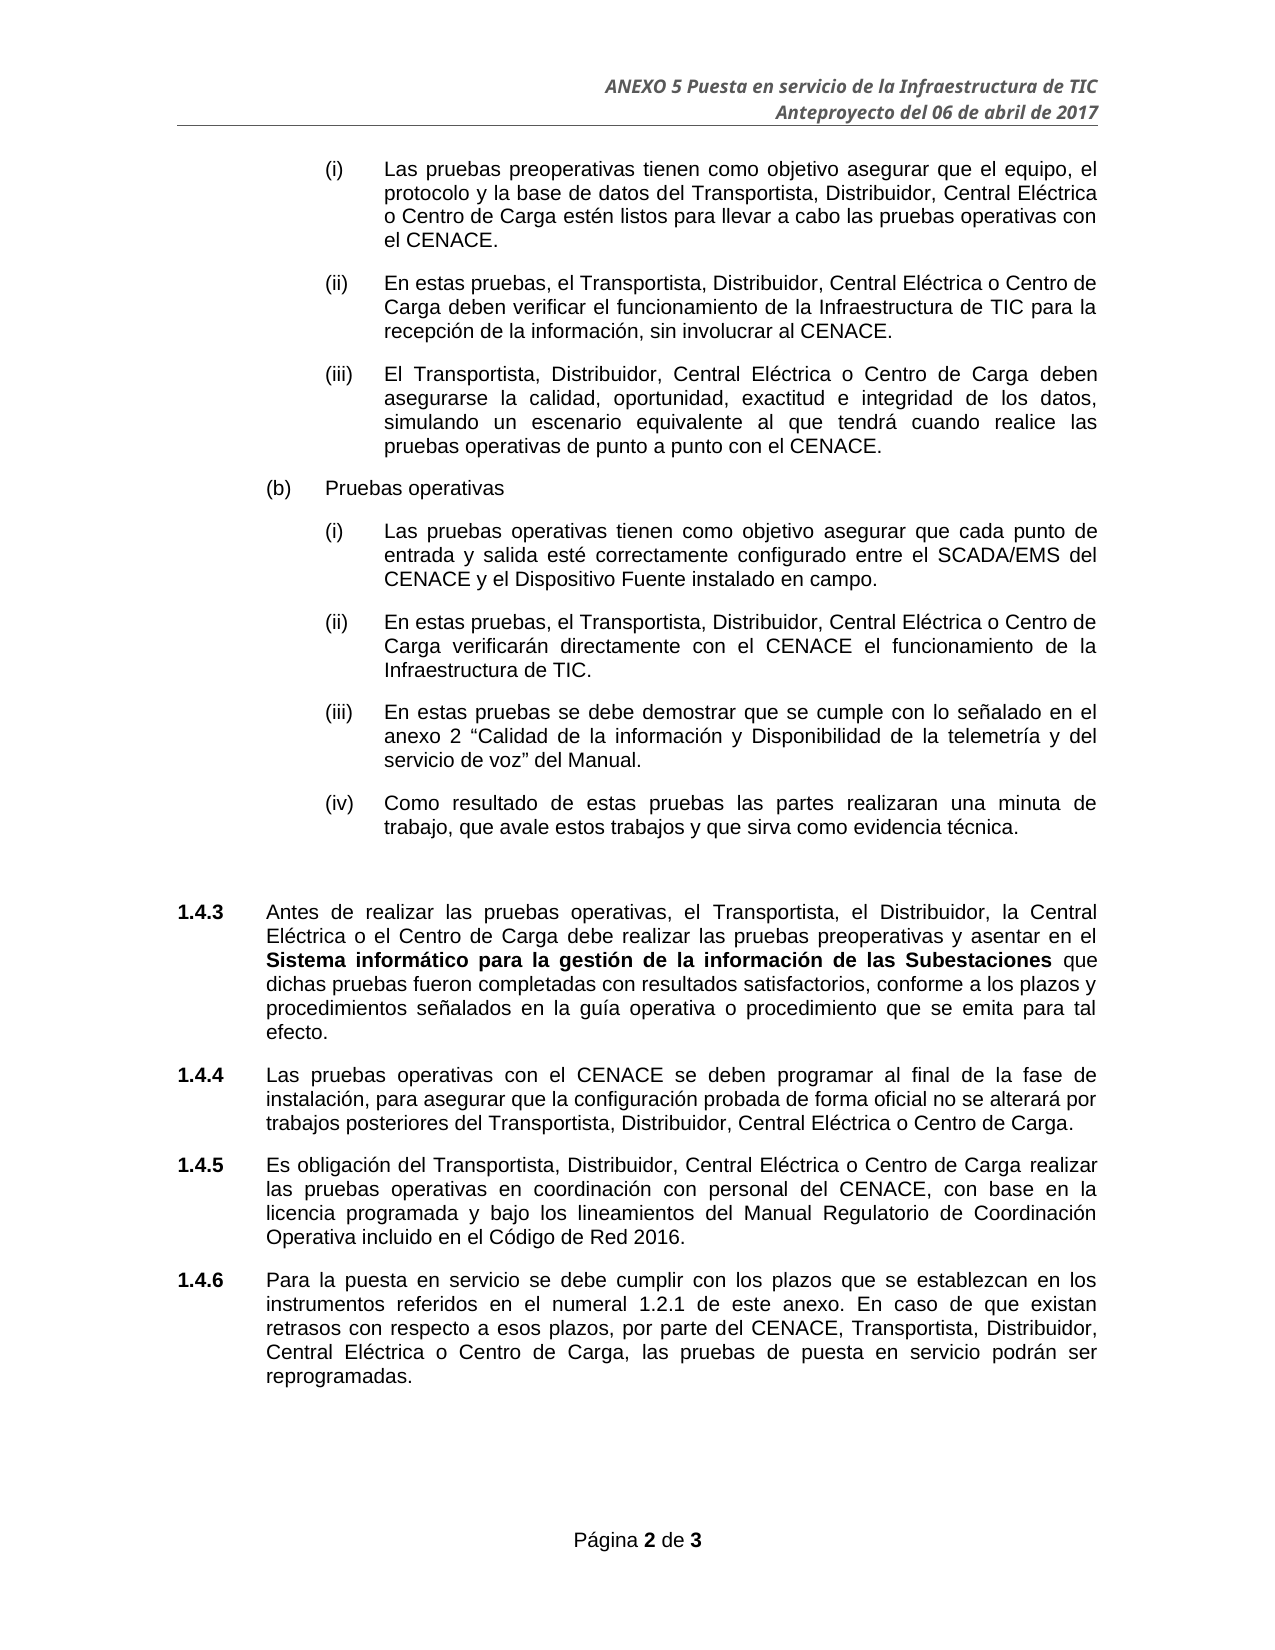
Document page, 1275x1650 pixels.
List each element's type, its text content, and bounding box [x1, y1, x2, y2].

text Como resultado de estas pruebas las partes realizaran una minuta de trabajo, que avale estos trabajos y que sirva como evidencia técnica. [325, 791, 1098, 839]
text El Transportista, Distribuidor, Central Eléctrica o Centro de Carga deben asegurarse la calidad, oportunidad, exactitud e integridad de los datos, simulando un escenario equivalente al que tendrá cuando realice las pruebas operativas de punto a punto con el CENACE. [325, 362, 1098, 457]
text En estas pruebas, el Transportista, Distribuidor, Central Eléctrica o Centro de Carga deben verificar el funcionamiento de la Infraestructura de TIC para la recepción de la información, sin involucrar al CENACE. [325, 271, 1098, 343]
text Antes de realizar las pruebas operativas, el Transportista, el Distribuidor, la Central Eléctrica o el Centro de Carga debe realizar las pruebas preoperativas y asentar en el Sistema informático para la gestión de la información de las Subestaciones que dichas pruebas fueron completadas con resultados satisfactorios, conforme a los plazos y procedimientos señalados en la guía operativa o procedimiento que se emita para tal efecto. [177, 900, 1098, 1044]
text Es obligación del Transportista, Distribuidor, Central Eléctrica o Centro de Carga realizar las pruebas operativas en coordinación con personal del CENACE, con base en la licencia programada y bajo los lineamientos del Manual Regulatorio de Coordinación Operativa incluido en el Código de Red 2016. [177, 1153, 1098, 1249]
text En estas pruebas, el Transportista, Distribuidor, Central Eléctrica o Centro de Carga verificarán directamente con el CENACE el funcionamiento de la Infraestructura de TIC. [325, 609, 1098, 681]
text En estas pruebas se debe demostrar que se cumple con lo señalado en el anexo 2 “Calidad de la información y Disponibilidad de la telemetría y del servicio de voz” del Manual. [325, 700, 1098, 772]
text Las pruebas operativas tienen como objetivo asegurar que cada punto de entrada y salida esté correctamente configurado entre el SCADA/EMS del CENACE y el Dispositivo Fuente instalado en campo. [325, 519, 1098, 591]
text Para la puesta en servicio se debe cumplir con los plazos que se establezcan en los instrumentos referidos en el numeral 1.2.1 de este anexo. En caso de que existan retrasos con respecto a esos plazos, por parte del CENACE, Transportista, Distribuidor, Central Eléctrica o Centro de Carga, las pruebas de puesta en servicio podrán ser reprogramadas. [177, 1268, 1098, 1388]
text Las pruebas operativas con el CENACE se deben programar al final de la fase de instalación, para asegurar que la configuración probada de forma oficial no se alterará por trabajos posteriores del Transportista, Distribuidor, Central Eléctrica o Centro de Carga. [177, 1063, 1098, 1134]
text Las pruebas preoperativas tienen como objetivo asegurar que el equipo, el protocolo y la base de datos del Transportista, Distribuidor, Central Eléctrica o Centro de Carga estén listos para llevar a cabo las pruebas operativas con el CENACE. [325, 156, 1098, 252]
text Pruebas operativas [266, 476, 1098, 500]
